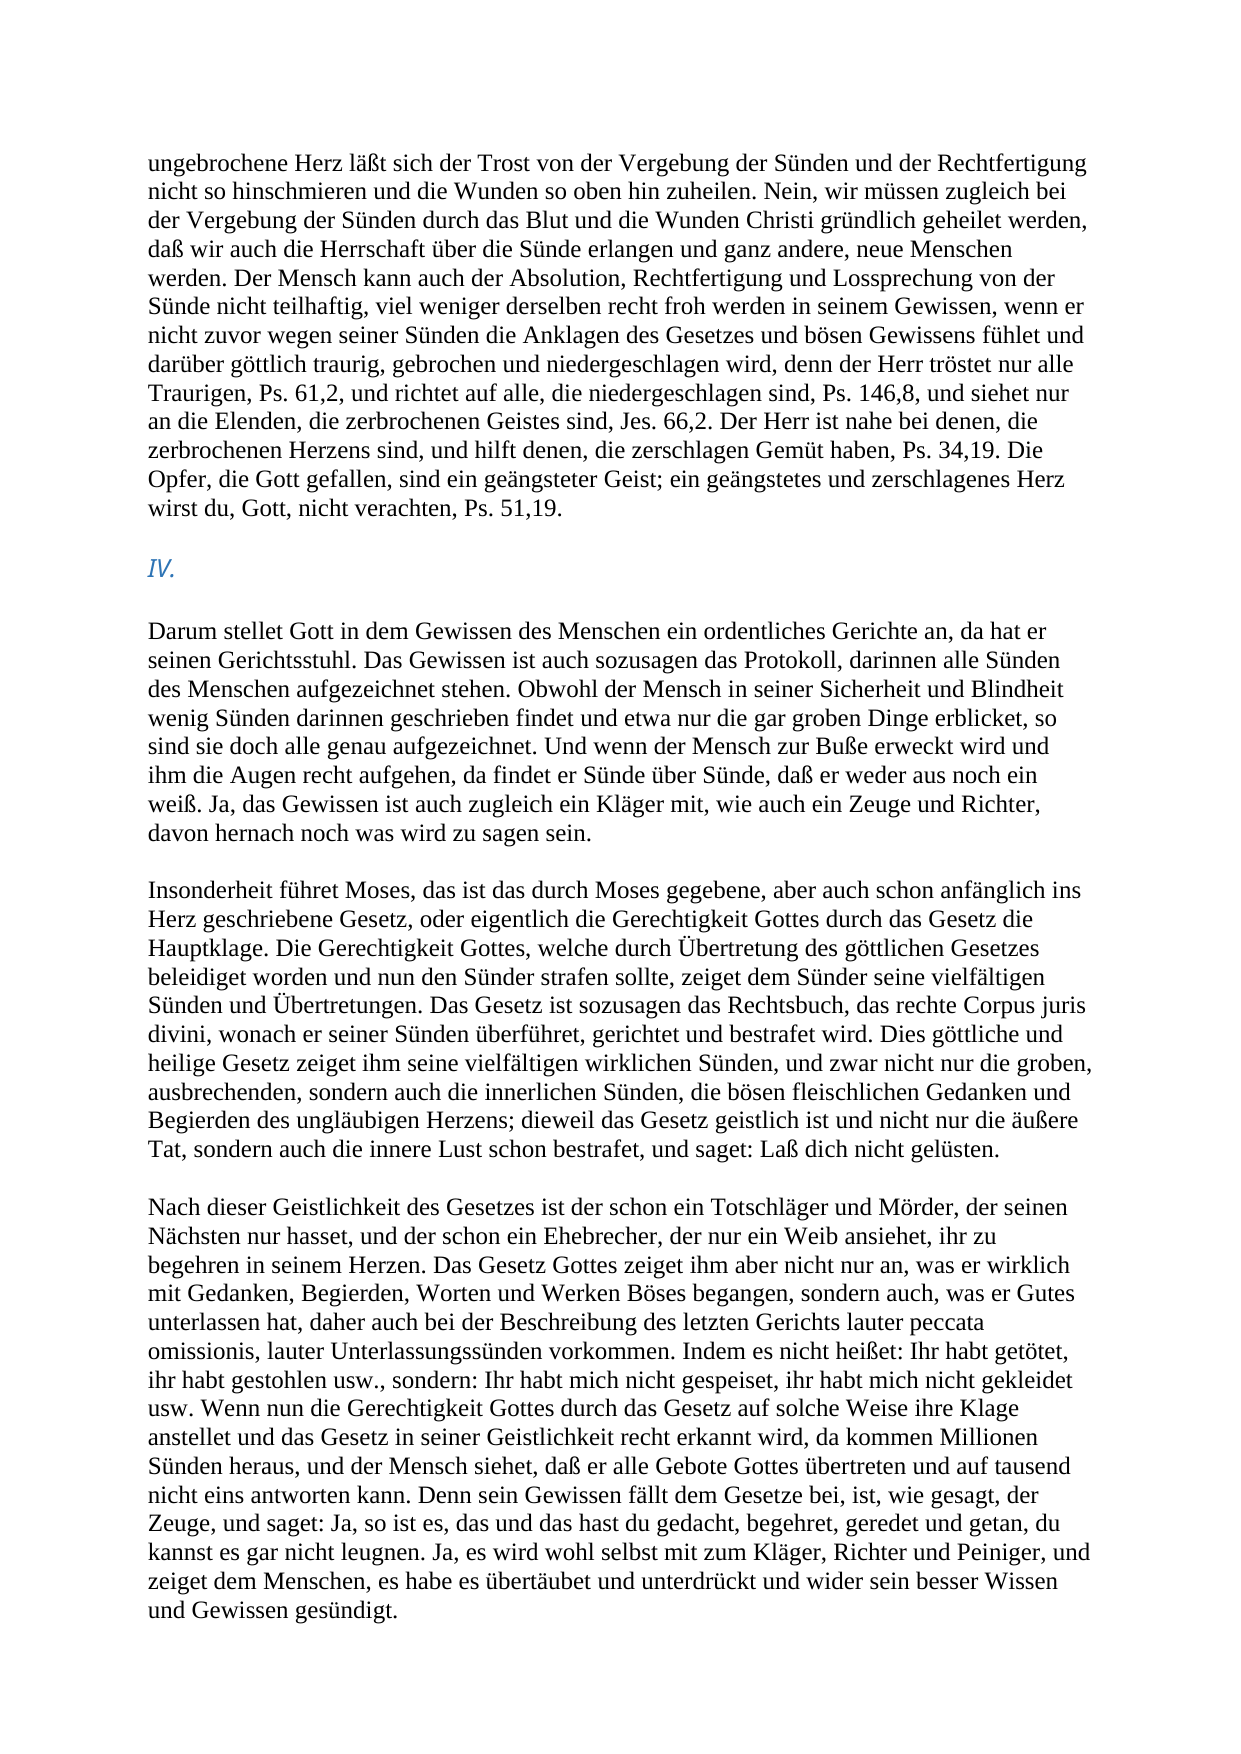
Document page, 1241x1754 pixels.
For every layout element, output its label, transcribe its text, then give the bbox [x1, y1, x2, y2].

text Darum stellet Gott in dem Gewissen des Menschen ein ordentliches Gerichte an, da hat er seinen Gerichtsstuhl. Das Gewissen ist auch sozusagen das Protokoll, darinnen alle Sünden des Menschen aufgezeichnet stehen. Obwohl der Mensch in seiner Sicherheit und Blindheit wenig Sünden darinnen geschrieben findet und etwa nur die gar groben Dinge erblicket, so sind sie doch alle genau aufgezeichnet. Und wenn der Mensch zur Buße erweckt wird und ihm die Augen recht aufgehen, da findet er Sünde über Sünde, daß er weder aus noch ein weiß. Ja, das Gewissen ist auch zugleich ein Kläger mit, wie auch ein Zeuge und Richter, davon hernach noch was wird zu sagen sein. [148, 616, 1093, 846]
text Nach dieser Geistlichkeit des Gesetzes ist der schon ein Totschläger und Mörder, der seinen Nächsten nur hasset, und der schon ein Ehebrecher, der nur ein Weib ansiehet, ihr zu begehren in seinem Herzen. Das Gesetz Gottes zeiget ihm aber nicht nur an, was er wirklich mit Gedanken, Begierden, Worten und Werken Böses begangen, sondern auch, was er Gutes unterlassen hat, daher auch bei der Beschreibung des letzten Gerichts lauter peccata omissionis, lauter Unterlassungssünden vorkommen. Indem es nicht heißet: Ihr habt getötet, ihr habt gestohlen usw., sondern: Ihr habt mich nicht gespeiset, ihr habt mich nicht gekleidet usw. Wenn nun die Gerechtigkeit Gottes durch das Gesetz auf solche Weise ihre Klage anstellet und das Gesetz in seiner Geistlichkeit recht erkannt wird, da kommen Millionen Sünden heraus, und der Mensch siehet, daß er alle Gebote Gottes übertreten und auf tausend nicht eins antworten kann. Denn sein Gewissen fällt dem Gesetze bei, ist, wie gesagt, der Zeuge, und saget: Ja, so ist es, das und das hast du gedacht, begehret, geredet und getan, du kannst es gar nicht leugnen. Ja, es wird wohl selbst mit zum Kläger, Richter und Peiniger, und zeiget dem Menschen, es habe es übertäubet und unterdrückt und wider sein besser Wissen und Gewissen gesündigt. [148, 1192, 1093, 1623]
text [148, 148, 1093, 521]
text Insonderheit führet Moses, das ist das durch Moses gegebene, aber auch schon anfänglich ins Herz geschriebene Gesetz, oder eigentlich die Gerechtigkeit Gottes durch das Gesetz die Hauptklage. Die Gerechtigkeit Gottes, welche durch Übertretung des göttlichen Gesetzes beleidiget worden und nun den Sünder strafen sollte, zeiget dem Sünder seine vielfältigen Sünden und Übertretungen. Das Gesetz ist sozusagen das Rechtsbuch, das rechte Corpus juris divini, wonach er seiner Sünden überführet, gerichtet und bestrafet wird. Dies göttliche und heilige Gesetz zeiget ihm seine vielfältigen wirklichen Sünden, und zwar nicht nur die groben, ausbrechenden, sondern auch die innerlichen Sünden, die bösen fleischlichen Gedanken und Begierden des ungläubigen Herzens; dieweil das Gesetz geistlich ist und nicht nur die äußere Tat, sondern auch die innere Lust schon bestrafet, und saget: Laß dich nicht gelüsten. [148, 876, 1093, 1163]
subtitle IV. [148, 551, 1093, 584]
